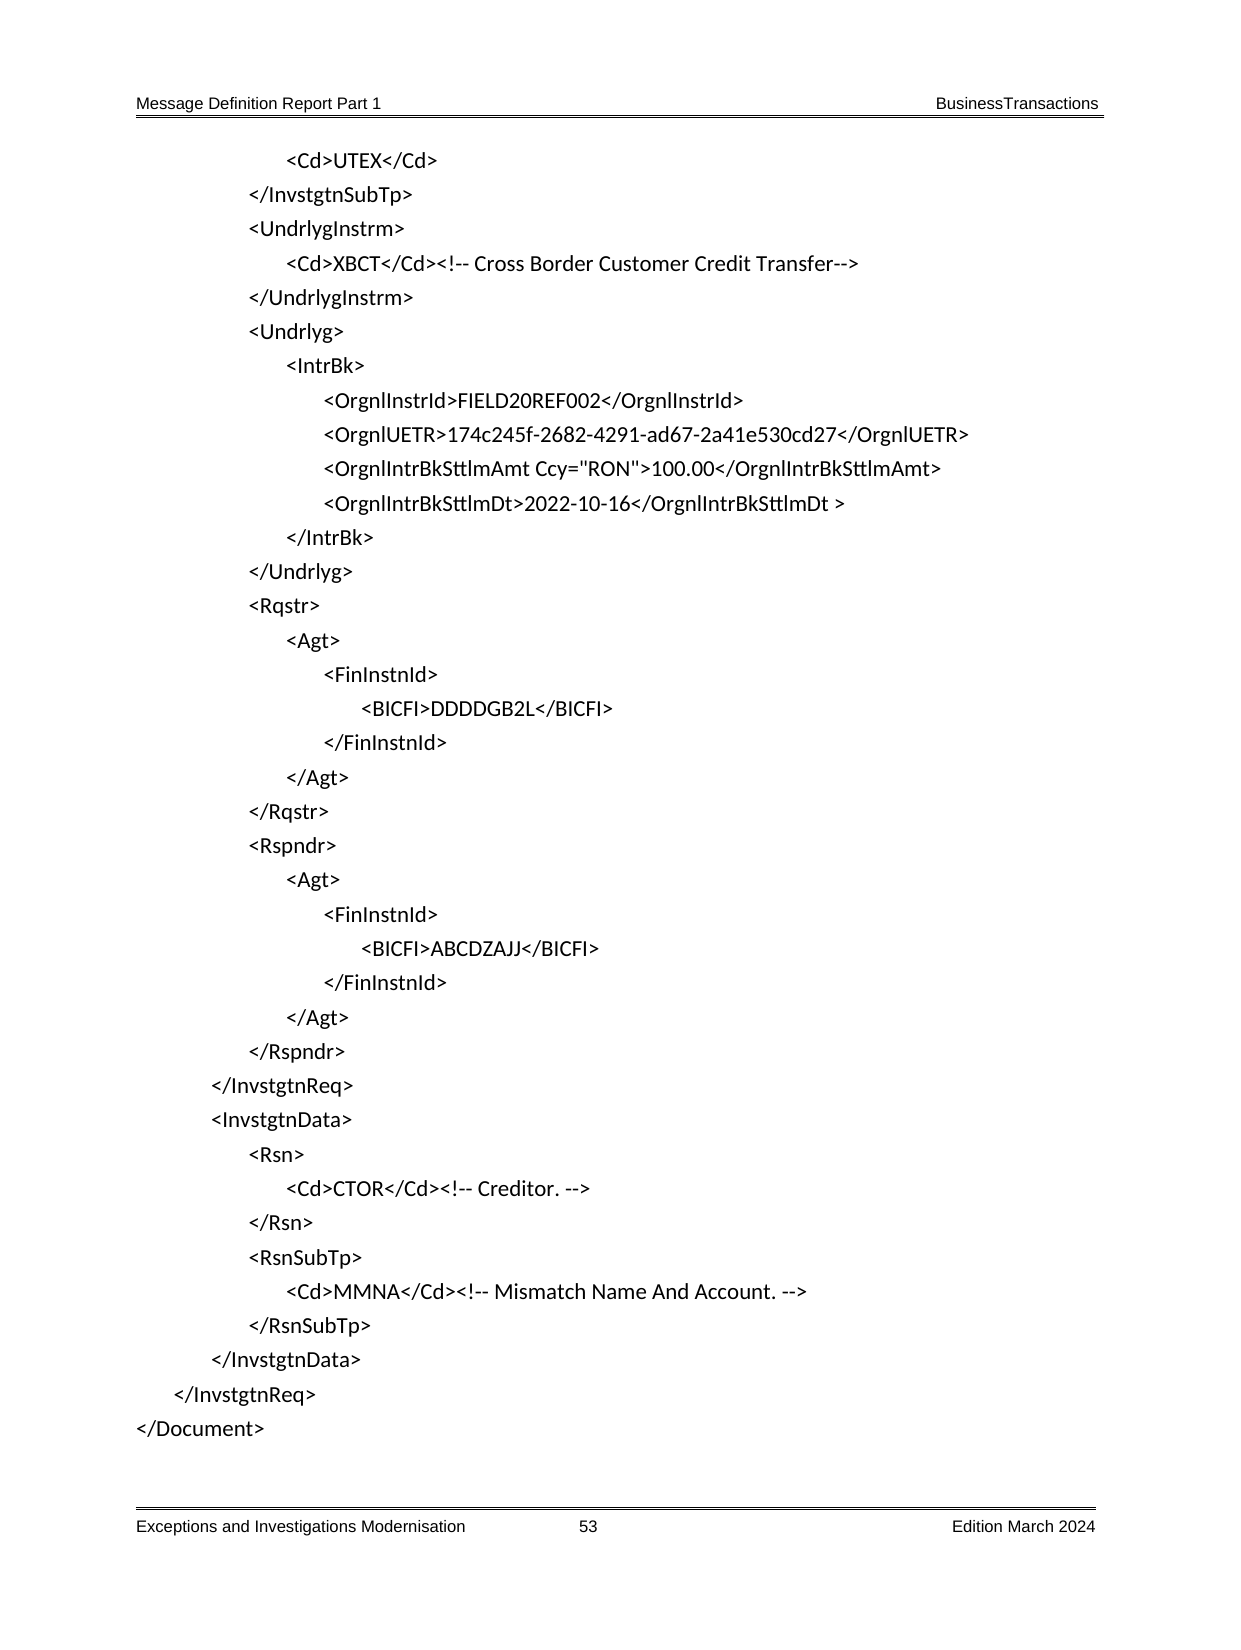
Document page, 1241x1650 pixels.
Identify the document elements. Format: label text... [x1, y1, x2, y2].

text <Undrlyg> [136, 317, 1104, 345]
text </Rsn> [136, 1208, 1104, 1236]
text <FinInstnId> [136, 660, 1104, 688]
text <Cd>CTOR</Cd><!-- Creditor. --> [136, 1174, 1104, 1202]
text <RsnSubTp> [136, 1243, 1104, 1271]
text <Rspndr> [136, 831, 1104, 859]
text <Cd>XBCT</Cd><!-- Cross Border Customer Credit Transfer--> [136, 249, 1104, 277]
text </Undrlyg> [136, 557, 1104, 585]
text <Agt> [136, 866, 1104, 894]
text <OrgnlIntrBkSttlmDt>2022-10-16</OrgnlIntrBkSttlmDt > [136, 489, 1104, 517]
text </InvstgtnData> [136, 1345, 1104, 1373]
text <UndrlygInstrm> [136, 214, 1104, 242]
text </IntrBk> [136, 523, 1104, 551]
text <OrgnlInstrId>FIELD20REF002</OrgnlInstrId> [136, 386, 1104, 414]
text <BICFI>ABCDZAJJ</BICFI> [136, 934, 1104, 962]
text <Cd>MMNA</Cd><!-- Mismatch Name And Account. --> [136, 1277, 1104, 1305]
text <Rqstr> [136, 591, 1104, 619]
text </InvstgtnReq> [136, 1071, 1104, 1099]
text <BICFI>DDDDGB2L</BICFI> [136, 694, 1104, 722]
text </Agt> [136, 1003, 1104, 1031]
text <IntrBk> [136, 352, 1104, 379]
text <Agt> [136, 626, 1104, 654]
text </RsnSubTp> [136, 1311, 1104, 1339]
text <OrgnlIntrBkSttlmAmt Ccy="RON">100.00</OrgnlIntrBkSttlmAmt> [136, 454, 1104, 482]
text </Rqstr> [136, 797, 1104, 825]
text <InvstgtnData> [136, 1106, 1104, 1133]
text <Rsn> [136, 1140, 1104, 1168]
text </InvstgtnReq> [136, 1380, 1104, 1408]
text </Rspndr> [136, 1037, 1104, 1065]
text </Document> [136, 1414, 1104, 1442]
text </Agt> [136, 763, 1104, 791]
text </FinInstnId> [136, 968, 1104, 996]
text </FinInstnId> [136, 728, 1104, 757]
text <OrgnlUETR>174c245f-2682-4291-ad67-2a41e530cd27</OrgnlUETR> [136, 420, 1104, 448]
text </InvstgtnSubTp> [136, 180, 1104, 208]
text <FinInstnId> [136, 900, 1104, 928]
text <Cd>UTEX</Cd> [136, 146, 1104, 174]
text </UndrlygInstrm> [136, 283, 1104, 311]
